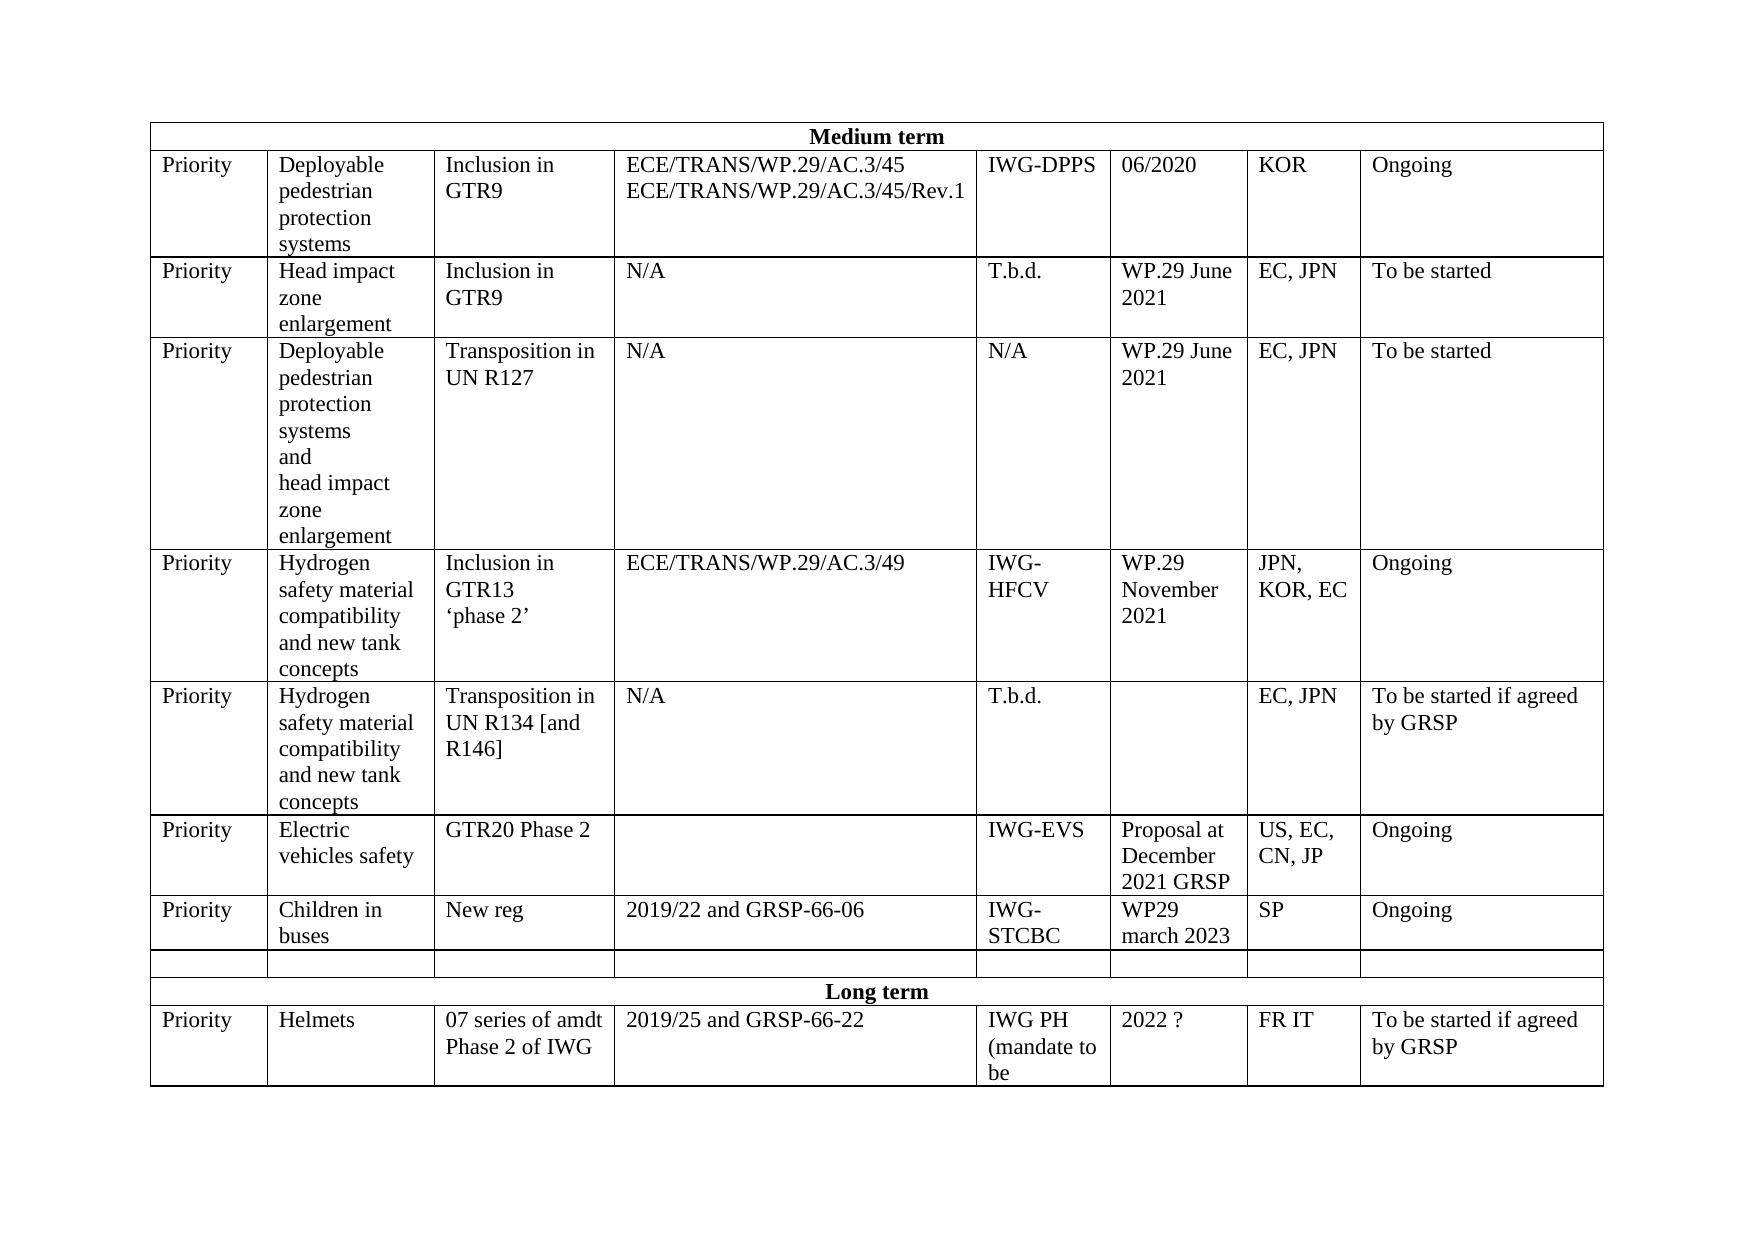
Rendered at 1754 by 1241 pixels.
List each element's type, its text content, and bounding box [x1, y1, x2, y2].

table_cell N/A [615, 338, 976, 548]
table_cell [615, 1006, 976, 1085]
table_cell SP [1248, 896, 1360, 949]
table_cell Children in buses [268, 896, 434, 949]
table_cell Hydrogen safety material compatibility and new tank concepts [268, 550, 434, 681]
table_cell Transposition in UN R127 [435, 338, 614, 548]
table_cell WP.29 June 2021 [1111, 338, 1247, 548]
table_cell Transposition in UN R134 [and R146] [435, 682, 614, 814]
table_cell WP.29 June 2021 [1111, 258, 1247, 337]
table_cell Head impact zone enlargement [268, 258, 434, 337]
table_cell Priority [151, 550, 267, 681]
table_cell To be started [1361, 338, 1603, 548]
table_cell Hydrogen safety material compatibility and new tank concepts [268, 682, 434, 814]
table_cell [268, 951, 434, 977]
table_cell Helmets [268, 1006, 434, 1085]
table_cell To be started [1361, 258, 1603, 337]
table_cell [1111, 951, 1247, 977]
table_cell Priority [151, 1006, 267, 1085]
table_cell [435, 1006, 614, 1085]
table_cell [1111, 682, 1247, 814]
table_cell FR IT [1248, 1006, 1360, 1085]
table_cell Priority [151, 816, 267, 895]
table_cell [1361, 1006, 1603, 1085]
table_cell Ongoing [1361, 550, 1603, 681]
table_cell Priority [151, 682, 267, 814]
table_cell 2022 ? [1111, 1006, 1247, 1085]
table_cell Electric vehicles safety [268, 816, 434, 895]
table_cell Priority [151, 258, 267, 337]
table_cell [615, 816, 976, 895]
table_cell [977, 951, 1110, 977]
table_cell [1361, 951, 1603, 977]
table_cell [615, 951, 976, 977]
table_cell EC, JPN [1248, 258, 1360, 337]
table_cell EC, JPN [1248, 338, 1360, 548]
table_cell WP.29 November 2021 [1111, 550, 1247, 681]
table_cell Priority [151, 151, 267, 256]
table_cell To be started if agreed by GRSP [1361, 682, 1603, 814]
table_cell Ongoing [1361, 896, 1603, 949]
table_cell Ongoing [1361, 816, 1603, 895]
table_cell GTR20 Phase 2 [435, 816, 614, 895]
table_cell IWG-EVS [977, 816, 1110, 895]
table_cell 06/2020 [1111, 151, 1247, 256]
table_cell JPN, KOR, EC [1248, 550, 1360, 681]
table_cell Deployable pedestrian protection systems [268, 151, 434, 256]
table_cell N/A [615, 258, 976, 337]
table_cell Long term [151, 978, 1603, 1005]
table_cell KOR [1248, 151, 1360, 256]
table_cell Inclusion in GTR9 [435, 151, 614, 256]
table_cell Proposal at December 2021 GRSP [1111, 816, 1247, 895]
table_cell Ongoing [1361, 151, 1603, 256]
table_cell [151, 951, 267, 977]
table_cell T.b.d. [977, 258, 1110, 337]
table_cell IWG-DPPS [977, 151, 1110, 256]
table_cell N/A [615, 682, 976, 814]
table_cell Inclusion in GTR9 [435, 258, 614, 337]
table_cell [977, 1006, 1110, 1085]
table_cell IWG-HFCV [977, 550, 1110, 681]
table_cell EC, JPN [1248, 682, 1360, 814]
table_cell US, EC, CN, JP [1248, 816, 1360, 895]
table_cell [435, 951, 614, 977]
table_cell [1248, 951, 1360, 977]
table_cell Priority [151, 338, 267, 548]
table_cell ECE/TRANS/WP.29/AC.3/49 [615, 550, 976, 681]
table_cell WP29 march 2023 [1111, 896, 1247, 949]
table_cell T.b.d. [977, 682, 1110, 814]
table_cell Priority [151, 896, 267, 949]
table_cell Inclusion in GTR13 ‘phase 2’ [435, 550, 614, 681]
table_cell ECE/TRANS/WP.29/AC.3/45 ECE/TRANS/WP.29/AC.3/45/Rev.1 [615, 151, 976, 256]
table_cell Medium term [151, 123, 1603, 149]
table_cell 2019/22 and GRSP-66-06 [615, 896, 976, 949]
table_cell Deployable pedestrian protection systems and head impact zone enlargement [268, 338, 434, 548]
table_cell IWG-STCBC [977, 896, 1110, 949]
table_cell New reg [435, 896, 614, 949]
table_cell N/A [977, 338, 1110, 548]
